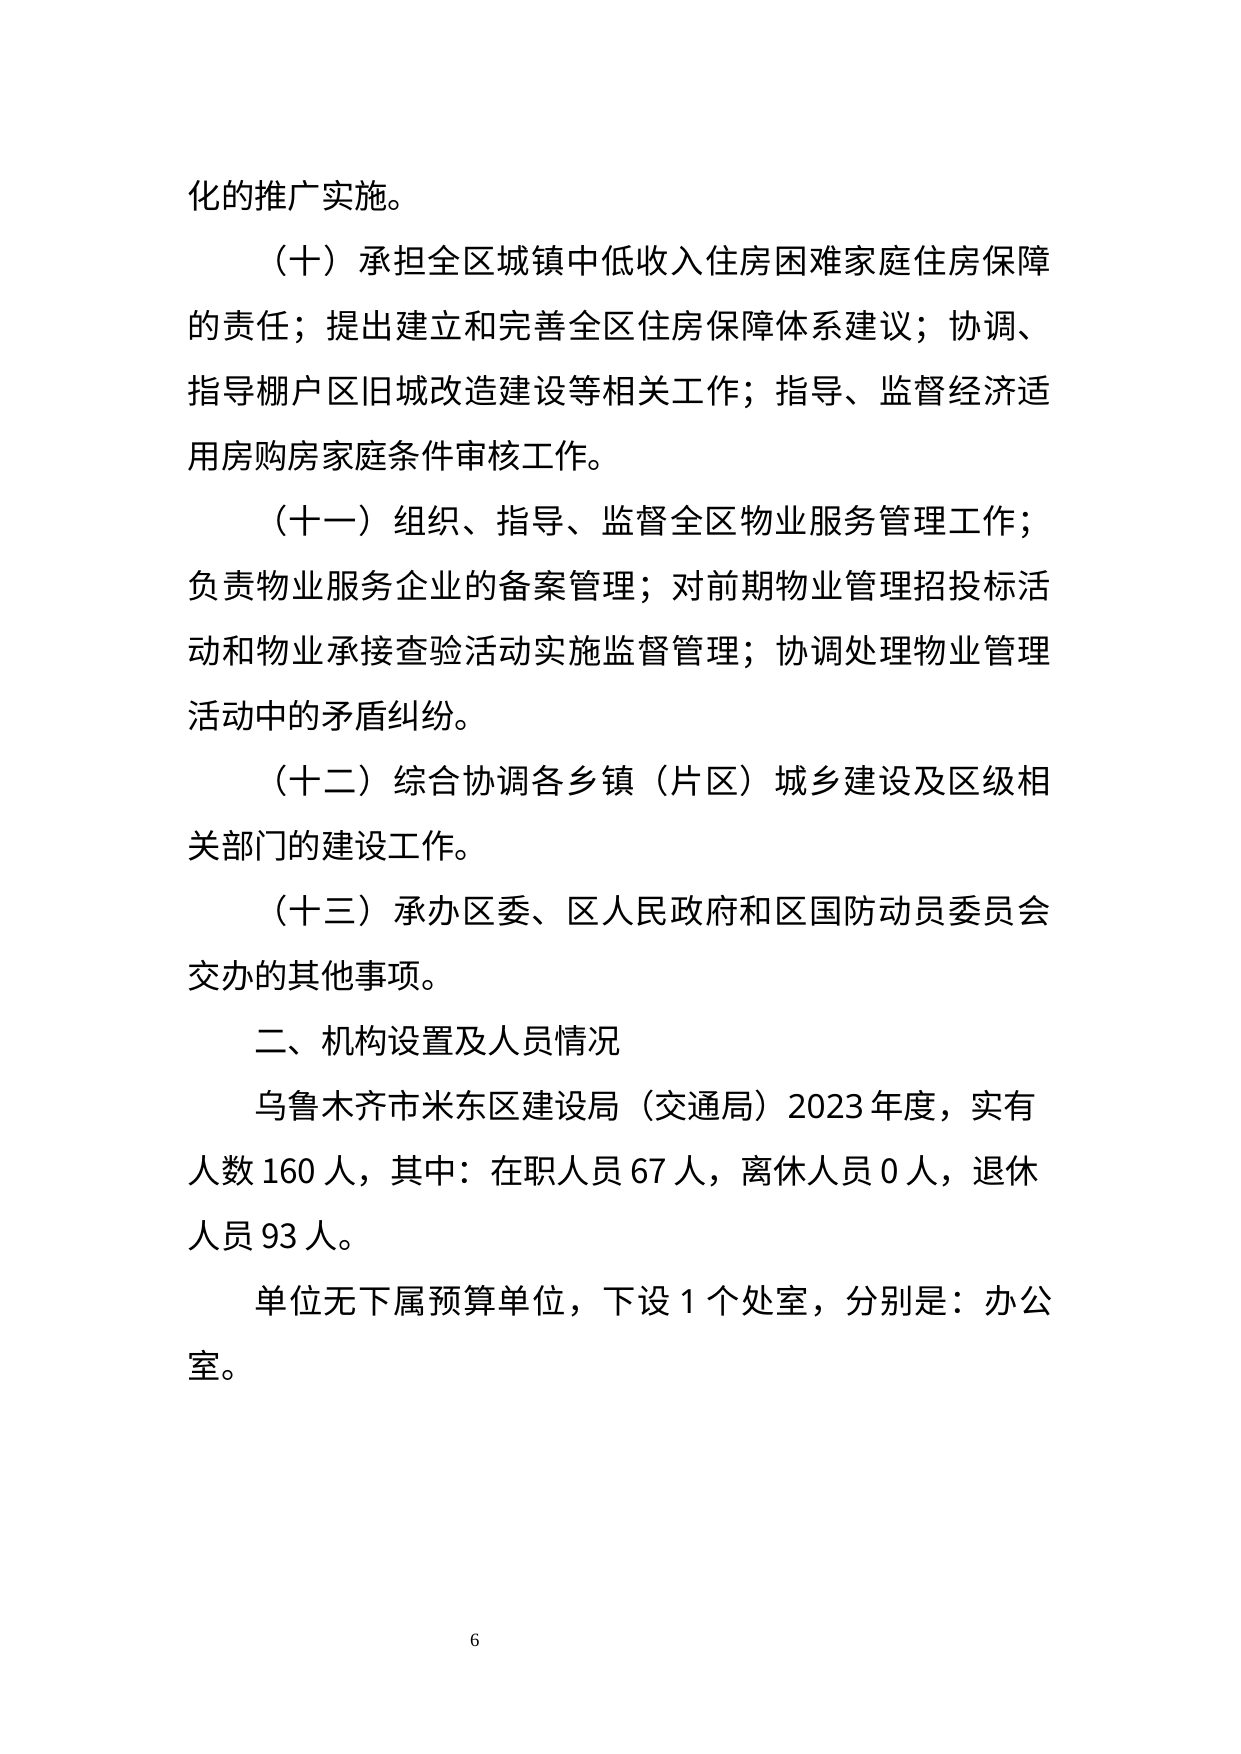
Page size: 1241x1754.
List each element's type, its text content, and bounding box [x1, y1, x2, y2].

text 单位无下属预算单位，下设1个处室，分别是：办公室。 [187, 1267, 1053, 1397]
text 乌鲁木齐市米东区建设局（交通局）2023年度，实有人数160人，其中：在职人员67人，离休人员0人，退休人员93人。 [187, 1072, 1053, 1267]
text 二、机构设置及人员情况 [187, 1007, 1053, 1072]
text （十三）承办区委、区人民政府和区国防动员委员会交办的其他事项。 [187, 877, 1053, 1007]
text （十一）组织、指导、监督全区物业服务管理工作；负责物业服务企业的备案管理；对前期物业管理招投标活动和物业承接查验活动实施监督管理；协调处理物业管理活动中的矛盾纠纷。 [187, 487, 1053, 747]
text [187, 162, 1053, 227]
text （十二）综合协调各乡镇（片区）城乡建设及区级相关部门的建设工作。 [187, 747, 1053, 877]
text （十）承担全区城镇中低收入住房困难家庭住房保障的责任；提出建立和完善全区住房保障体系建议；协调、指导棚户区旧城改造建设等相关工作；指导、监督经济适用房购房家庭条件审核工作。 [187, 227, 1053, 487]
